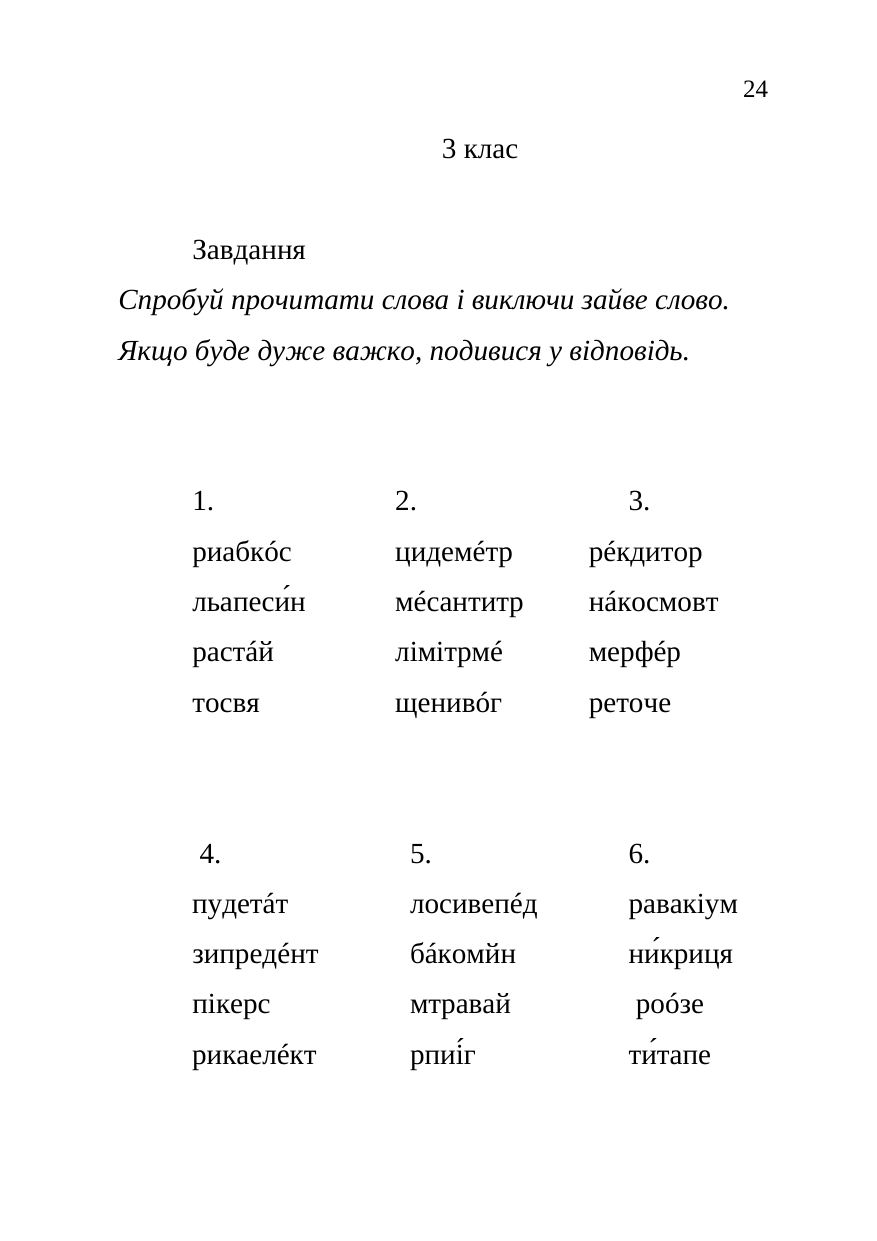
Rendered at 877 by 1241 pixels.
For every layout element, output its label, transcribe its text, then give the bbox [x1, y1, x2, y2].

text растáй лімітрмé мерфéр [118, 634, 768, 668]
text пікерс мтравай роóзе [118, 987, 768, 1020]
text пудетáт лосивепéд равакіум [118, 886, 768, 919]
text льапеси́н мéсантитр нáкосмовт [118, 584, 768, 618]
text риабкóс цидемéтр рéкдитор [118, 534, 768, 567]
text 3 клас [118, 131, 768, 165]
text Спробуй прочитати слова і виключи зайве слово. Якщо буде дуже важко, подивися у відповідь. [118, 282, 768, 366]
text тосвя щенивóг реточе [118, 685, 768, 718]
text Завдання [118, 232, 768, 266]
text зипредéнт бáкомйн ни́криця [118, 936, 768, 970]
text рикаелéкт рпиі́г ти́тапе [118, 1037, 768, 1071]
text 4. 5. 6. [118, 836, 768, 869]
text 1. 2. 3. [118, 483, 768, 517]
